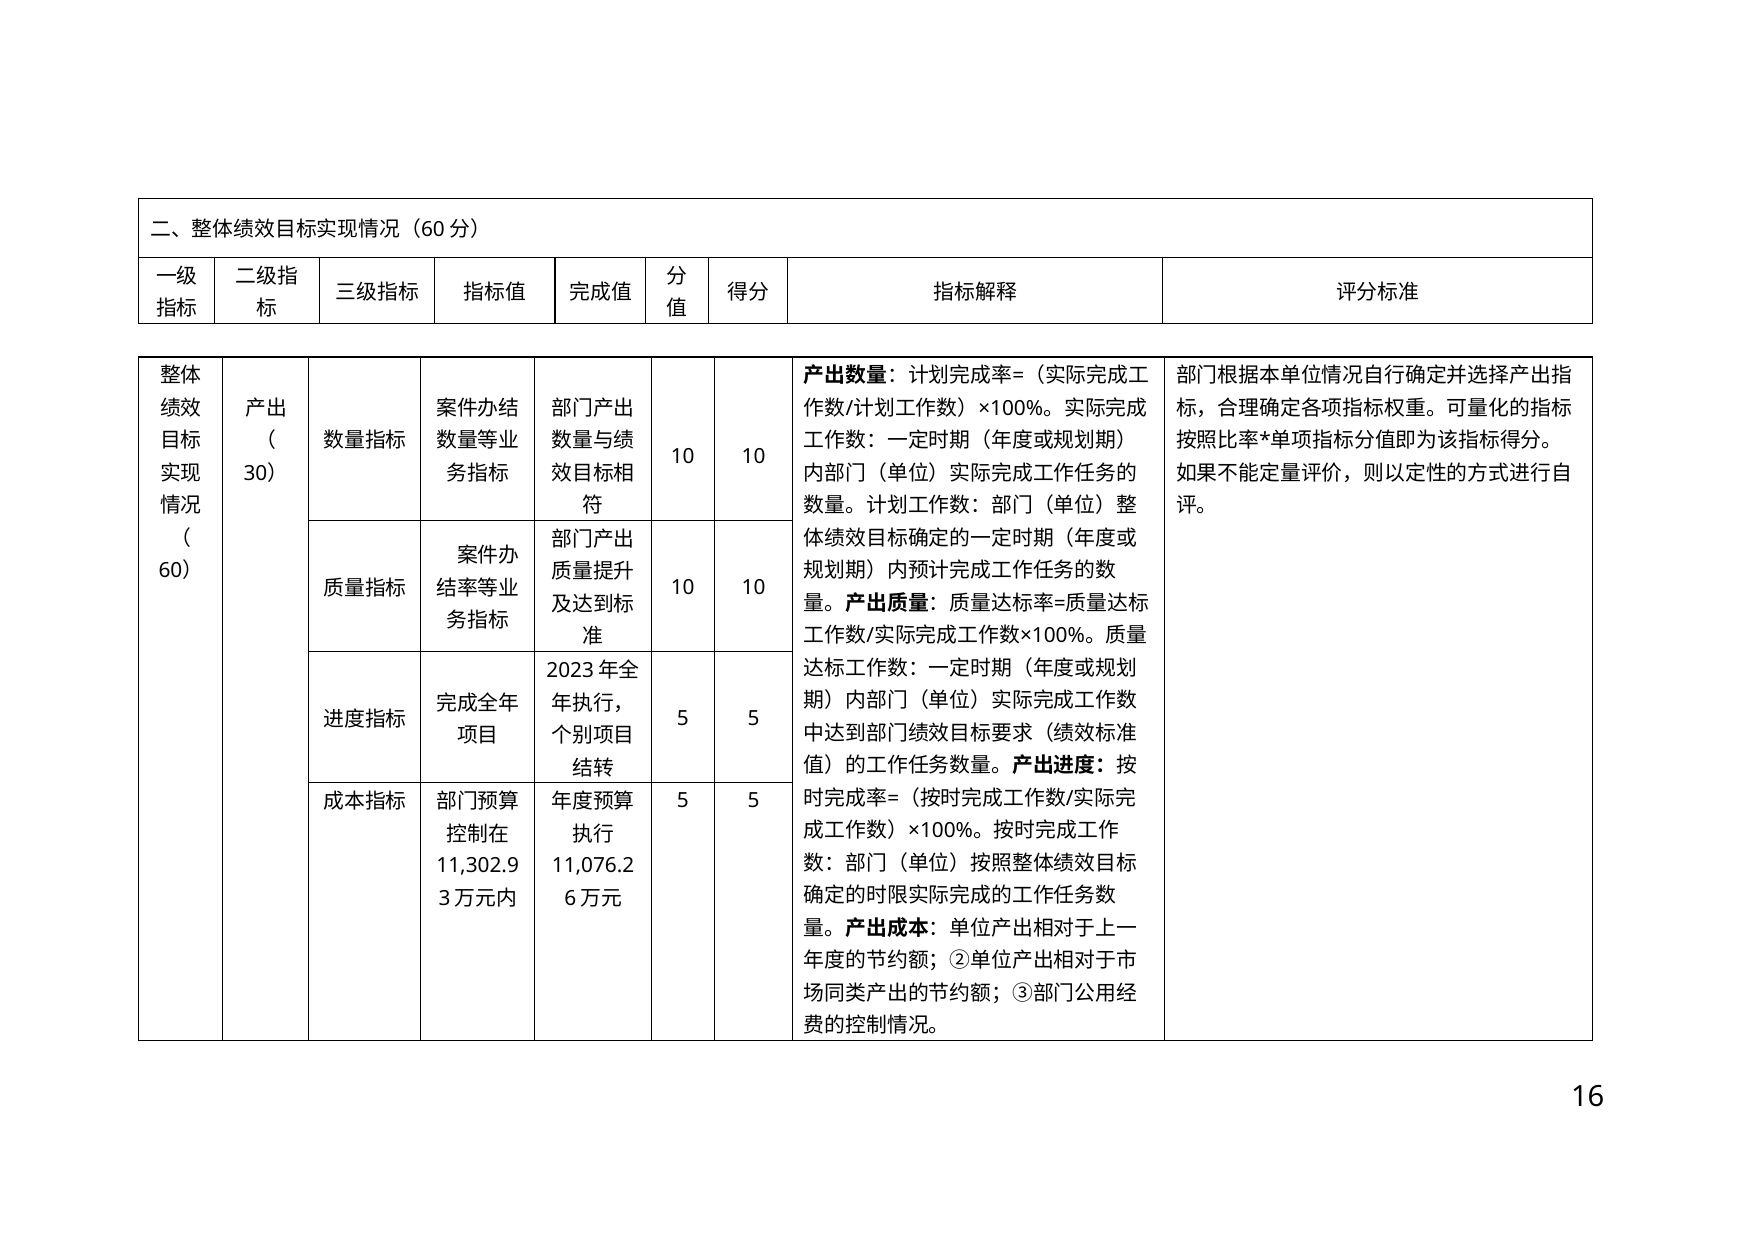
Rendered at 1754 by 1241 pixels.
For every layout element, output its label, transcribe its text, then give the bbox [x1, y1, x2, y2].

table_cell 5 [715, 652, 792, 782]
table_cell 10 [715, 521, 792, 651]
table_cell 10 [652, 521, 714, 651]
table_cell 进度指标 [309, 652, 420, 782]
table_cell 指标解释 [788, 258, 1162, 323]
table_cell 部门产出质量提升及达到标准 [535, 521, 651, 651]
table_header 案件办结数量等业务指标 [421, 358, 534, 520]
table_cell 2023年全年执行，个别项目结转 [535, 652, 651, 782]
table_cell 案件办结率等业务指标 [421, 521, 534, 651]
table_cell 质量指标 [309, 521, 420, 651]
table_header 部门根据本单位情况自行确定并选择产出指标，合理确定各项指标权重。可量化的指标按照比率*单项指标分值即为该指标得分。如果不能定量评价，则以定性的方式进行自评。 [1165, 358, 1592, 1040]
table_cell 三级指标 [320, 258, 434, 323]
table_cell 得分 [709, 258, 787, 323]
table_cell 二级指标 [215, 258, 319, 323]
table_header 数量指标 [309, 358, 420, 520]
table_header 产出数量：计划完成率=（实际完成工作数/计划工作数）×100%。实际完成工作数：一定时期（年度或规划期）内部门（单位）实际完成工作任务的数量。计划工作数：部门（单位）整体绩效目标确定的一定时期（年度或规划期）内预计完成工作任务的数量。产出质量：质量达标率=质量达标工作数/实际完成工作数×100%。质量达标工作数：一定时期（年度或规划期）内部门（单位）实际完成工作数中达到部门绩效目标要求（绩效标准值）的工作任务数量。产出进度：按时完成率=（按时完成工作数/实际完成工作数）×100%。按时完成工作数：部门（单位）按照整体绩效目标确定的时限实际完成的工作任务数量。产出成本：单位产出相对于上一年度的节约额；②单位产出相对于市场同类产出的节约额；③部门公用经费的控制情况。 [793, 358, 1164, 1040]
table_cell 分值 [646, 258, 708, 323]
table_cell 5 [715, 783, 792, 1040]
table_cell 指标值 [435, 258, 554, 323]
table_cell 成本指标 [309, 783, 420, 1040]
table_cell 部门预算控制在11,302.93万元内 [421, 783, 534, 1040]
table_header 整体绩效目标实现情况（60） [139, 358, 222, 1040]
table_cell 5 [652, 783, 714, 1040]
table_header 产出（30） [223, 358, 308, 1040]
table_header 部门产出数量与绩效目标相符 [535, 358, 651, 520]
table_cell 完成值 [556, 258, 645, 323]
table_cell 年度预算执行11,076.26万元 [535, 783, 651, 1040]
table_header 10 [652, 358, 714, 520]
table_cell 二、整体绩效目标实现情况（60分） [139, 199, 1592, 257]
table_cell 一级指标 [139, 258, 214, 323]
table_cell 5 [652, 652, 714, 782]
table_header 10 [715, 358, 792, 520]
table_cell 完成全年项目 [421, 652, 534, 782]
table_cell 评分标准 [1163, 258, 1592, 323]
